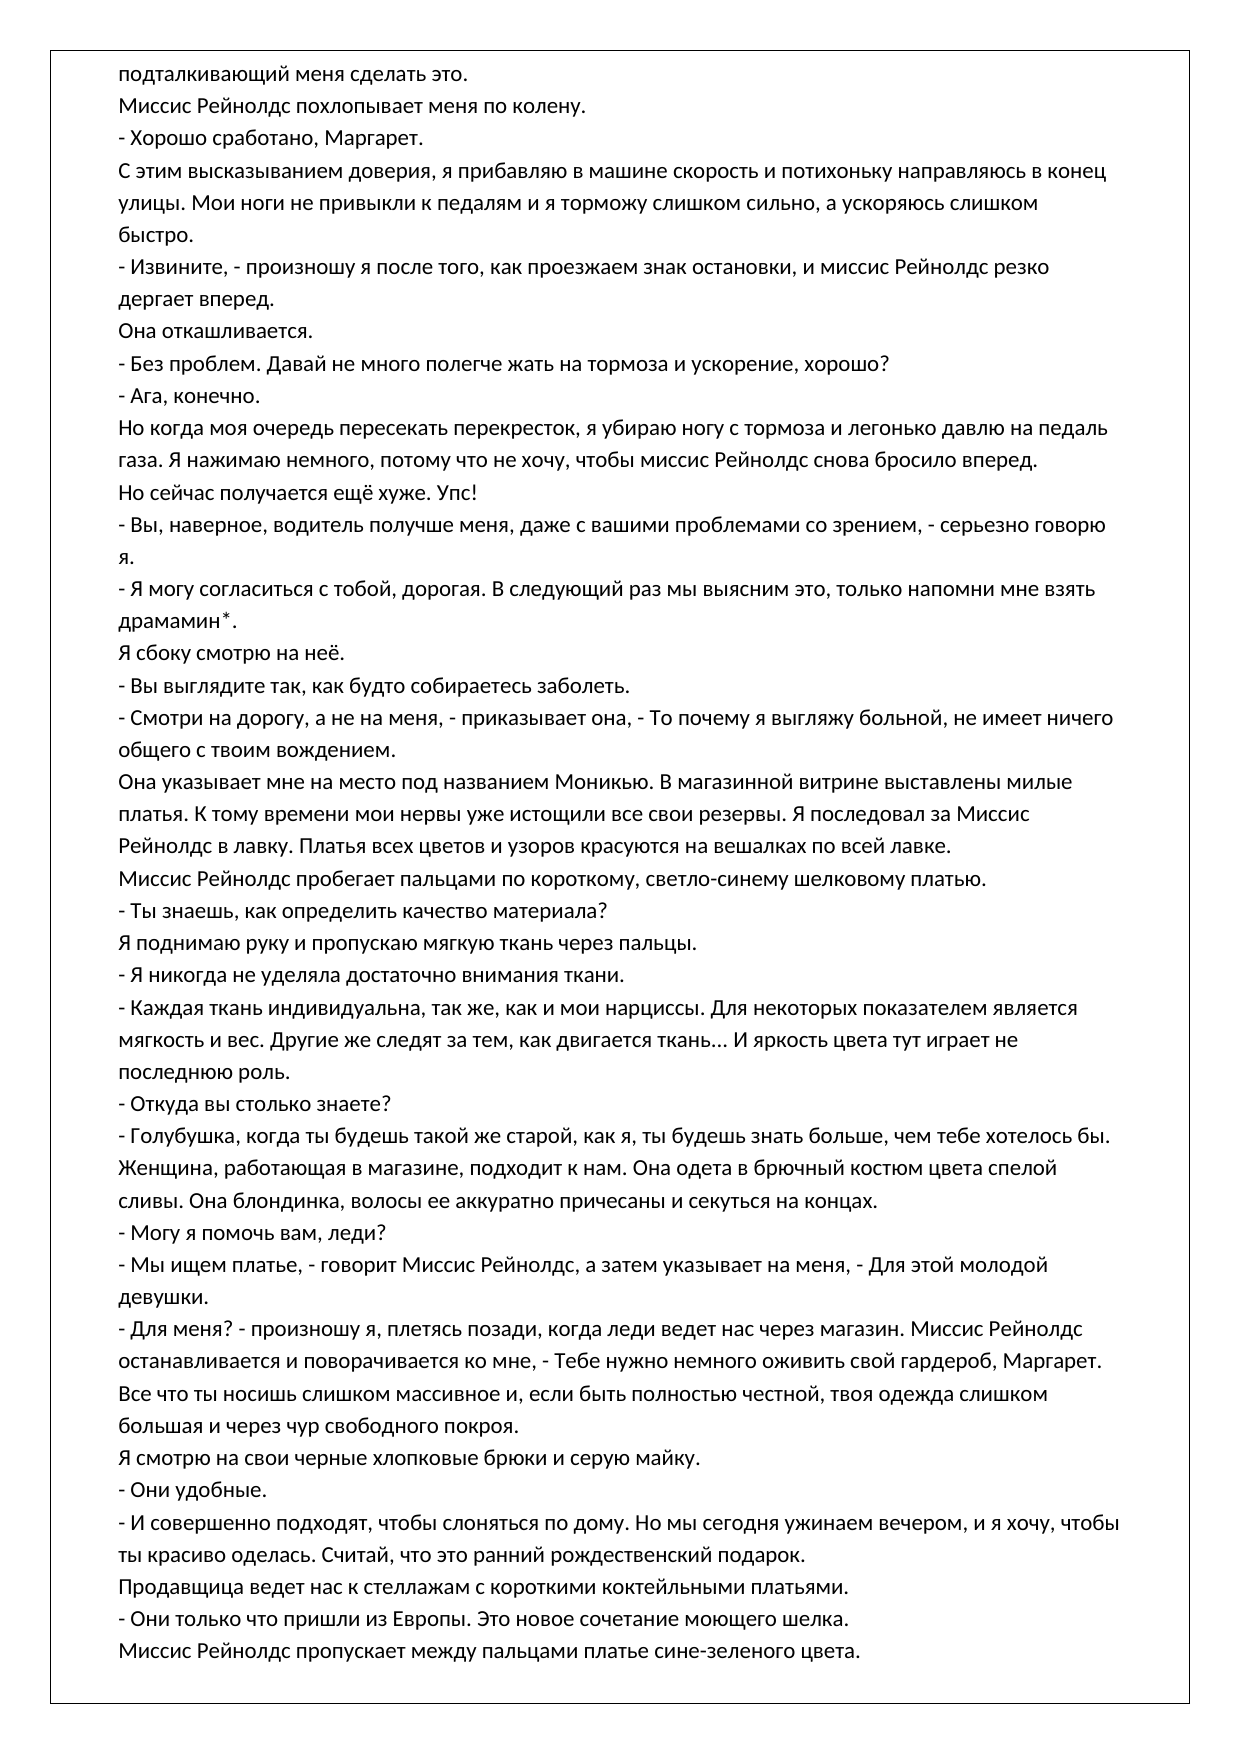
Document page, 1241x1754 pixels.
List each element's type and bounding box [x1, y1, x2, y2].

text [118, 59, 1122, 1664]
